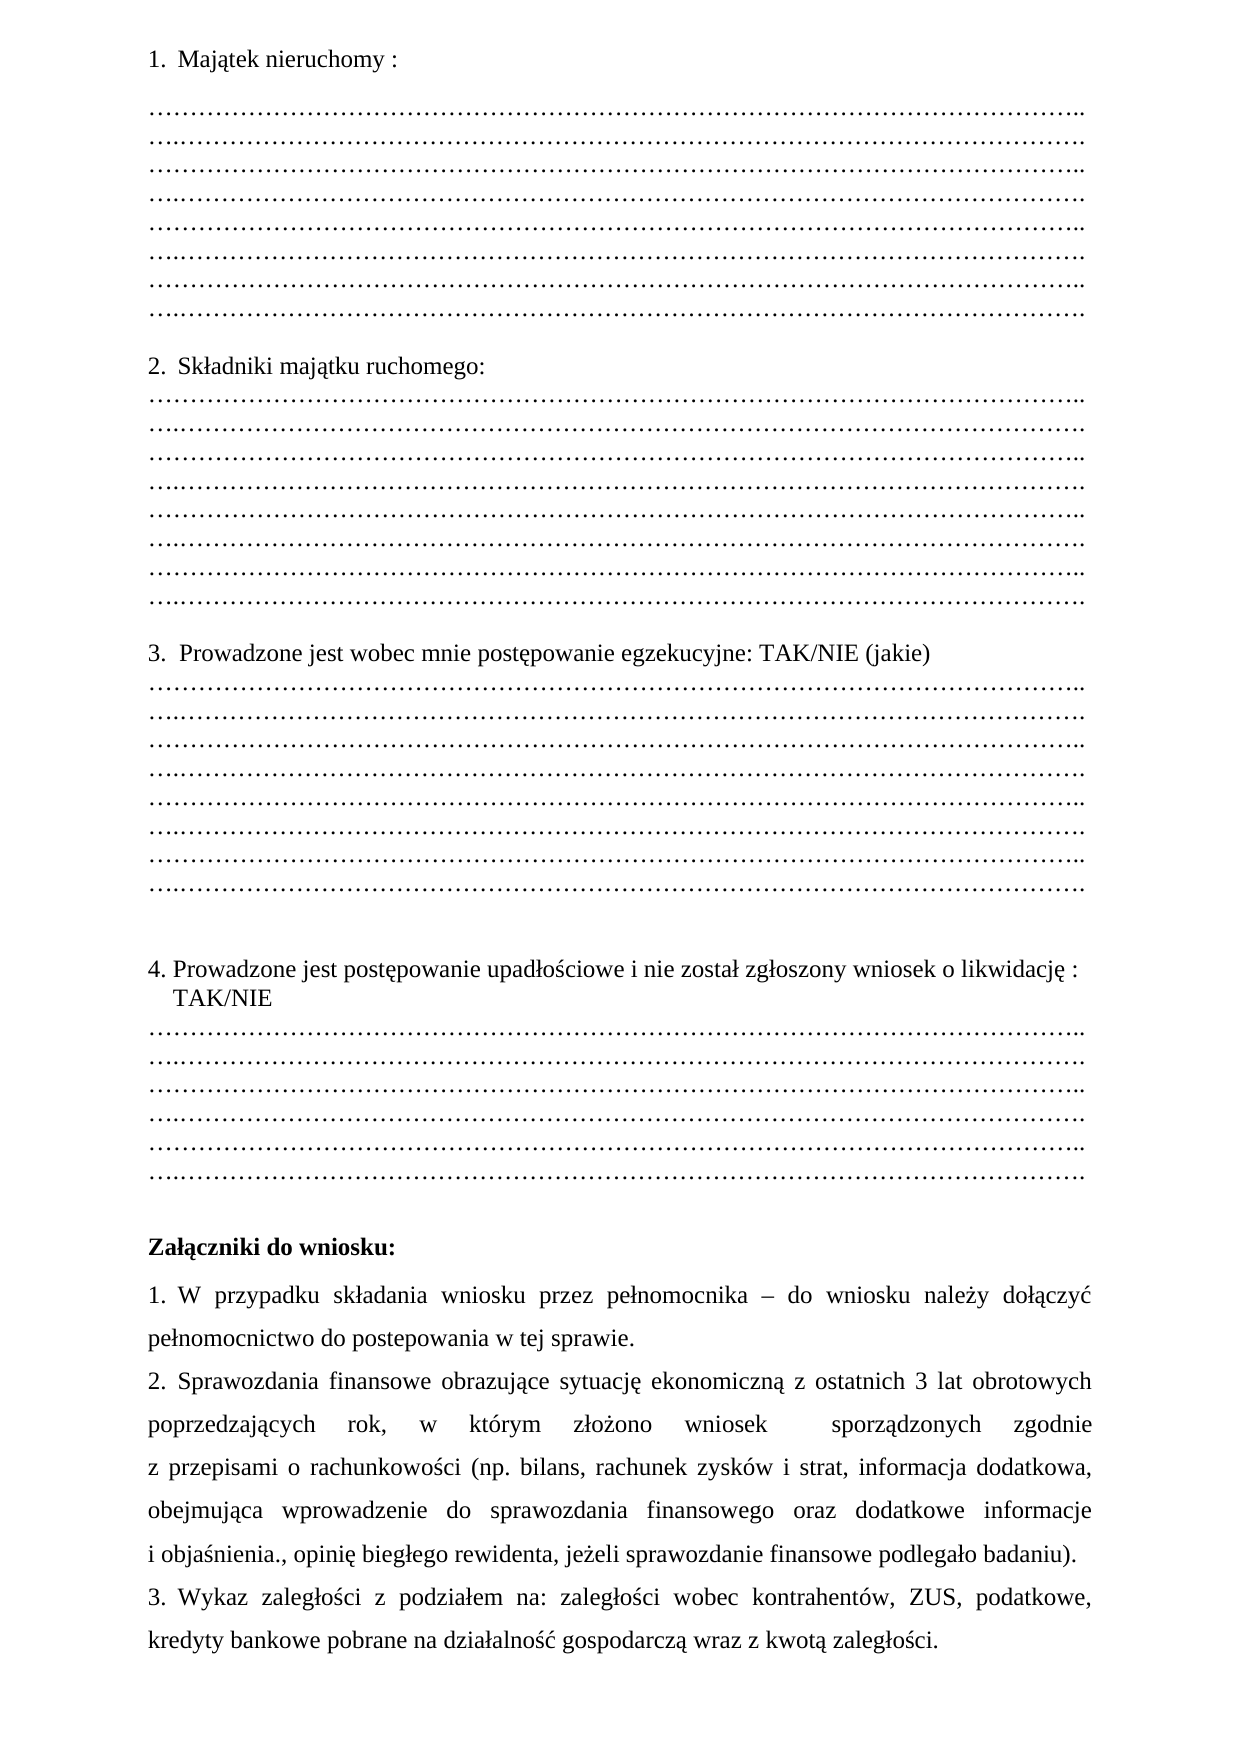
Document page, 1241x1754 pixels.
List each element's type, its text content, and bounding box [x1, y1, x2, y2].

text …………………………………………………………………………………………………..….………………………………………………………………………………………………. [148, 264, 1093, 322]
text …………………………………………………………………………………………………..….……………………………………………………………………………………………….…………………………………………………………………………………………………..….……………………………………………………………………………………………….…………………………………………………………………………………………………..….………………………………………………………………………………………………. [148, 724, 1093, 897]
text 4. Prowadzone jest postępowanie upadłościowe i nie został zgłoszony wniosek o likwidację : TAK/NIE [148, 954, 1093, 1012]
text …………………………………………………………………………………………………..….………………………………………………………………………………………………. [148, 92, 1093, 149]
list Majątek nieruchomy : [148, 44, 1093, 73]
text …………………………………………………………………………………………………..….………………………………………………………………………………………………. [148, 379, 1093, 437]
text …………………………………………………………………………………………………..….……………………………………………………………………………………………….…………………………………………………………………………………………………..….……………………………………………………………………………………………….…………………………………………………………………………………………………..….………………………………………………………………………………………………. [148, 1012, 1093, 1184]
list Wykaz zaległości z podziałem na: zaległości wobec kontrahentów, ZUS, podatkowe, kredyty bankowe pobrane na działalność gospodarczą wraz z kwotą zaległości. [148, 1582, 1093, 1654]
text …………………………………………………………………………………………………..….………………………………………………………………………………………………. [148, 552, 1093, 609]
text …………………………………………………………………………………………………..….………………………………………………………………………………………………. [148, 207, 1093, 264]
text …………………………………………………………………………………………………..….………………………………………………………………………………………………. [148, 494, 1093, 552]
list Sprawozdania finansowe obrazujące sytuację ekonomiczną z ostatnich 3 lat obrotowych poprzedzających rok, w którym złożono wniosek sporządzonych zgodnie z przepisami o rachunkowości (np. bilans, rachunek zysków i strat, informacja dodatkowa, obejmująca wprowadzenie do sprawozdania finansowego oraz dodatkowe informacje i objaśnienia., opinię biegłego rewidenta, jeżeli sprawozdanie finansowe podlegało badaniu). [148, 1366, 1093, 1567]
text Załączniki do wniosku: [148, 1232, 1093, 1261]
list Składniki majątku ruchomego: [148, 351, 1093, 379]
text …………………………………………………………………………………………………..….………………………………………………………………………………………………. [148, 667, 1093, 724]
list W przypadku składania wniosku przez pełnomocnika – do wniosku należy dołączyć pełnomocnictwo do postepowania w tej sprawie. [148, 1280, 1093, 1352]
text 3. Prowadzone jest wobec mnie postępowanie egzekucyjne: TAK/NIE (jakie) [148, 638, 1093, 667]
text …………………………………………………………………………………………………..….………………………………………………………………………………………………. [148, 437, 1093, 494]
text …………………………………………………………………………………………………..….………………………………………………………………………………………………. [148, 149, 1093, 207]
